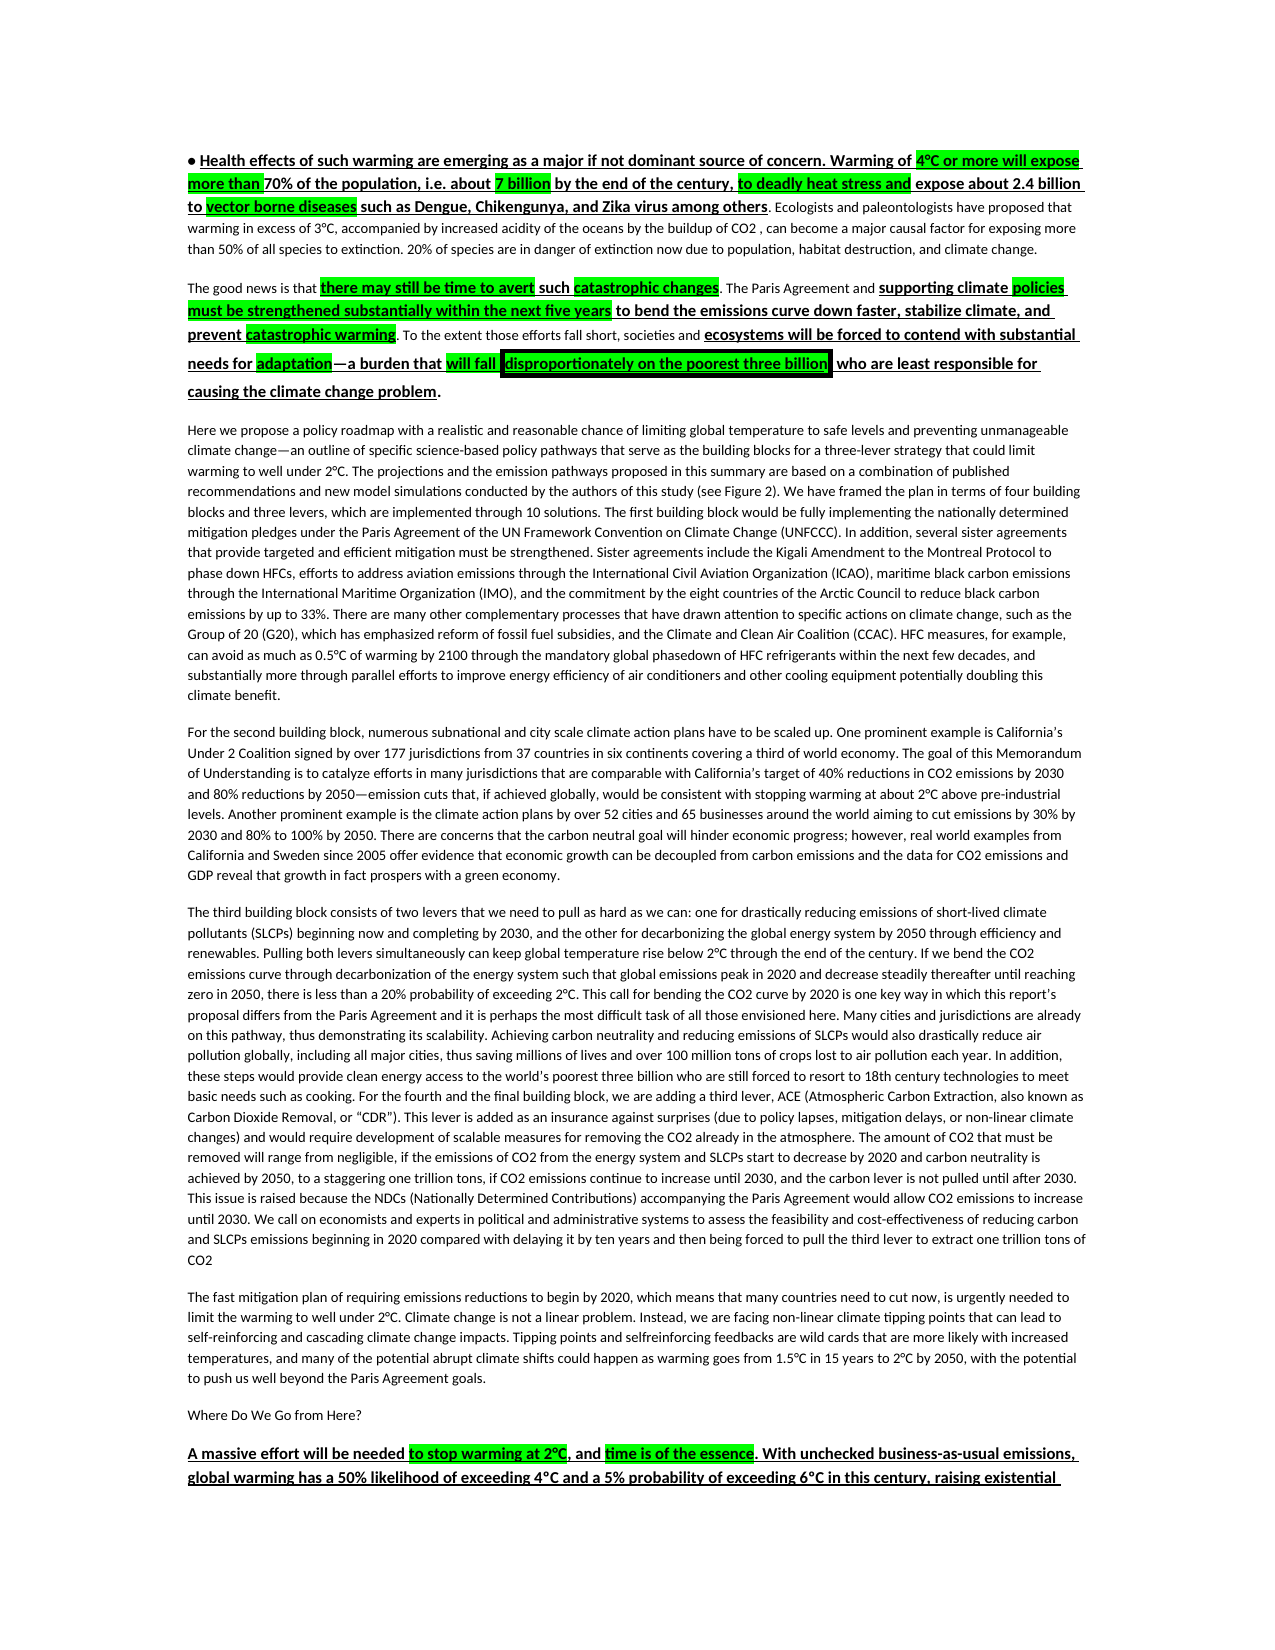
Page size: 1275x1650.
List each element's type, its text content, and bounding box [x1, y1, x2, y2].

text Here we propose a policy roadmap with a realistic and reasonable chance of limiting global temperature to safe levels and preventing unmanageable climate change—an outline of specific science-based policy pathways that serve as the building blocks for a three-lever strategy that could limit warming to well under 2°C. The projections and the emission pathways proposed in this summary are based on a combination of published recommendations and new model simulations conducted by the authors of this study (see Figure 2). We have framed the plan in terms of four building blocks and three levers, which are implemented through 10 solutions. The first building block would be fully implementing the nationally determined mitigation pledges under the Paris Agreement of the UN Framework Convention on Climate Change (UNFCCC). In addition, several sister agreements that provide targeted and efficient mitigation must be strengthened. Sister agreements include the Kigali Amendment to the Montreal Protocol to phase down HFCs, efforts to address aviation emissions through the International Civil Aviation Organization (ICAO), maritime black carbon emissions through the International Maritime Organization (IMO), and the commitment by the eight countries of the Arctic Council to reduce black carbon emissions by up to 33%. There are many other complementary processes that have drawn attention to specific actions on climate change, such as the Group of 20 (G20), which has emphasized reform of fossil fuel subsidies, and the Climate and Clean Air Coalition (CCAC). HFC measures, for example, can avoid as much as 0.5°C of warming by 2100 through the mandatory global phasedown of HFC refrigerants within the next few decades, and substantially more through parallel efforts to improve energy efficiency of air conditioners and other cooling equipment potentially doubling this climate benefit. [187, 421, 1087, 704]
text The good news is that there may still be time to avert such catastrophic changes. The Paris Agreement and supporting climate policies must be strengthened substantially within the next five years to bend the emissions curve down faster, stabilize climate, and prevent catastrophic warming. To the extent those efforts fall short, societies and ecosystems will be forced to contend with substantial needs for adaptation—a burden that will fall disproportionately on the poorest three billion who are least responsible for causing the climate change problem. [187, 277, 1087, 401]
text For the second building block, numerous subnational and city scale climate action plans have to be scaled up. One prominent example is California’s Under 2 Coalition signed by over 177 jurisdictions from 37 countries in six continents covering a third of world economy. The goal of this Memorandum of Understanding is to catalyze efforts in many jurisdictions that are comparable with California’s target of 40% reductions in CO2 emissions by 2030 and 80% reductions by 2050—emission cuts that, if achieved globally, would be consistent with stopping warming at about 2°C above pre-industrial levels. Another prominent example is the climate action plans by over 52 cities and 65 businesses around the world aiming to cut emissions by 30% by 2030 and 80% to 100% by 2050. There are concerns that the carbon neutral goal will hinder economic progress; however, real world examples from California and Sweden since 2005 offer evidence that economic growth can be decoupled from carbon emissions and the data for CO2 emissions and GDP reveal that growth in fact prospers with a green economy. [187, 724, 1087, 884]
text The fast mitigation plan of requiring emissions reductions to begin by 2020, which means that many countries need to cut now, is urgently needed to limit the warming to well under 2°C. Climate change is not a linear problem. Instead, we are facing non-linear climate tipping points that can lead to self-reinforcing and cascading climate change impacts. Tipping points and selfreinforcing feedbacks are wild cards that are more likely with increased temperatures, and many of the potential abrupt climate shifts could happen as warming goes from 1.5°C in 15 years to 2°C by 2050, with the potential to push us well beyond the Paris Agreement goals. [187, 1288, 1087, 1387]
text Where Do We Go from Here? [187, 1407, 1087, 1424]
text The third building block consists of two levers that we need to pull as hard as we can: one for drastically reducing emissions of short-lived climate pollutants (SLCPs) beginning now and completing by 2030, and the other for decarbonizing the global energy system by 2050 through efficiency and renewables. Pulling both levers simultaneously can keep global temperature rise below 2°C through the end of the century. If we bend the CO2 emissions curve through decarbonization of the energy system such that global emissions peak in 2020 and decrease steadily thereafter until reaching zero in 2050, there is less than a 20% probability of exceeding 2°C. This call for bending the CO2 curve by 2020 is one key way in which this report’s proposal differs from the Paris Agreement and it is perhaps the most difficult task of all those envisioned here. Many cities and jurisdictions are already on this pathway, thus demonstrating its scalability. Achieving carbon neutrality and reducing emissions of SLCPs would also drastically reduce air pollution globally, including all major cities, thus saving millions of lives and over 100 million tons of crops lost to air pollution each year. In addition, these steps would provide clean energy access to the world’s poorest three billion who are still forced to resort to 18th century technologies to meet basic needs such as cooking. For the fourth and the final building block, we are adding a third lever, ACE (Atmospheric Carbon Extraction, also known as Carbon Dioxide Removal, or “CDR”). This lever is added as an insurance against surprises (due to policy lapses, mitigation delays, or non-linear climate changes) and would require development of scalable measures for removing the CO2 already in the atmosphere. The amount of CO2 that must be removed will range from negligible, if the emissions of CO2 from the energy system and SLCPs start to decrease by 2020 and carbon neutrality is achieved by 2050, to a staggering one trillion tons, if CO2 emissions continue to increase until 2030, and the carbon lever is not pulled until after 2030. This issue is raised because the NDCs (Nationally Determined Contributions) accompanying the Paris Agreement would allow CO2 emissions to increase until 2030. We call on economists and experts in political and administrative systems to assess the feasibility and cost-effectiveness of reducing carbon and SLCPs emissions beginning in 2020 compared with delaying it by ten years and then being forced to pull the third lever to extract one trillion tons of CO2 [187, 904, 1087, 1268]
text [187, 1444, 1087, 1487]
text • Health effects of such warming are emerging as a major if not dominant source of concern. Warming of 4°C or more will expose more than 70% of the population, i.e. about 7 billion by the end of the century, to deadly heat stress and expose about 2.4 billion to vector borne diseases such as Dengue, Chikengunya, and Zika virus among others. Ecologists and paleontologists have proposed that warming in excess of 3°C, accompanied by increased acidity of the oceans by the buildup of CO2 , can become a major causal factor for exposing more than 50% of all species to extinction. 20% of species are in danger of extinction now due to population, habitat destruction, and climate change. [187, 150, 1087, 258]
